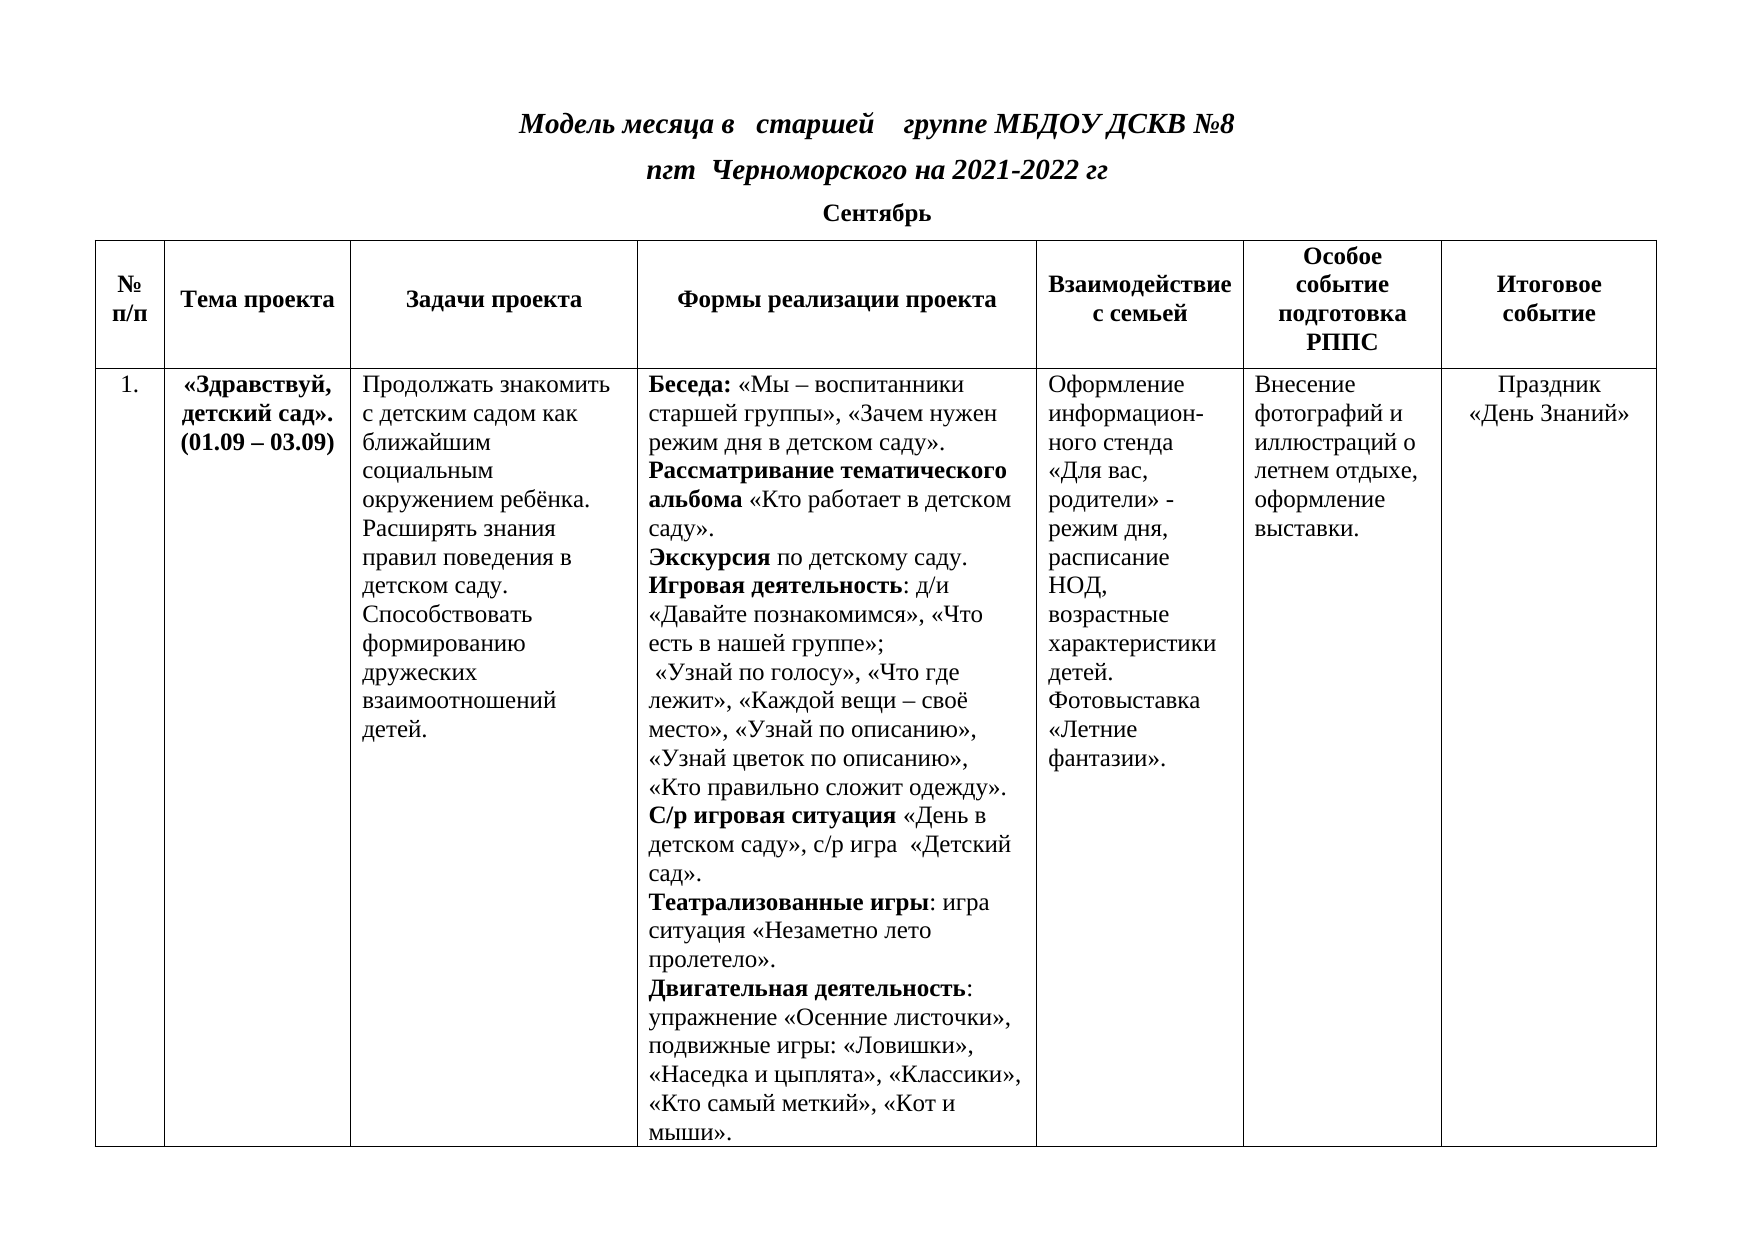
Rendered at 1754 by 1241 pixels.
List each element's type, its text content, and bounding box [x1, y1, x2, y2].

table_header Формы реализации проекта [638, 241, 1036, 368]
text пгт Черноморского на 2021-2022 гг [106, 152, 1648, 186]
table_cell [1037, 369, 1243, 1146]
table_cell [638, 369, 1036, 1146]
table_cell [1442, 369, 1656, 1146]
table_cell 1. [96, 369, 164, 1146]
table_header Тема проекта [165, 241, 350, 368]
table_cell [1244, 369, 1441, 1146]
text Модель месяца в старшей группе МБДОУ ДСКВ №8 [106, 106, 1648, 140]
table_header Особое событие подготовка РППС [1244, 241, 1441, 368]
table_header Взаимодействие с семьей [1037, 241, 1243, 368]
table_header Задачи проекта [351, 241, 637, 368]
table_header Итоговое событие [1442, 241, 1656, 368]
text Сентябрь [106, 198, 1648, 227]
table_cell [165, 369, 350, 1146]
table_header № п/п [96, 241, 164, 368]
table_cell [351, 369, 637, 1146]
